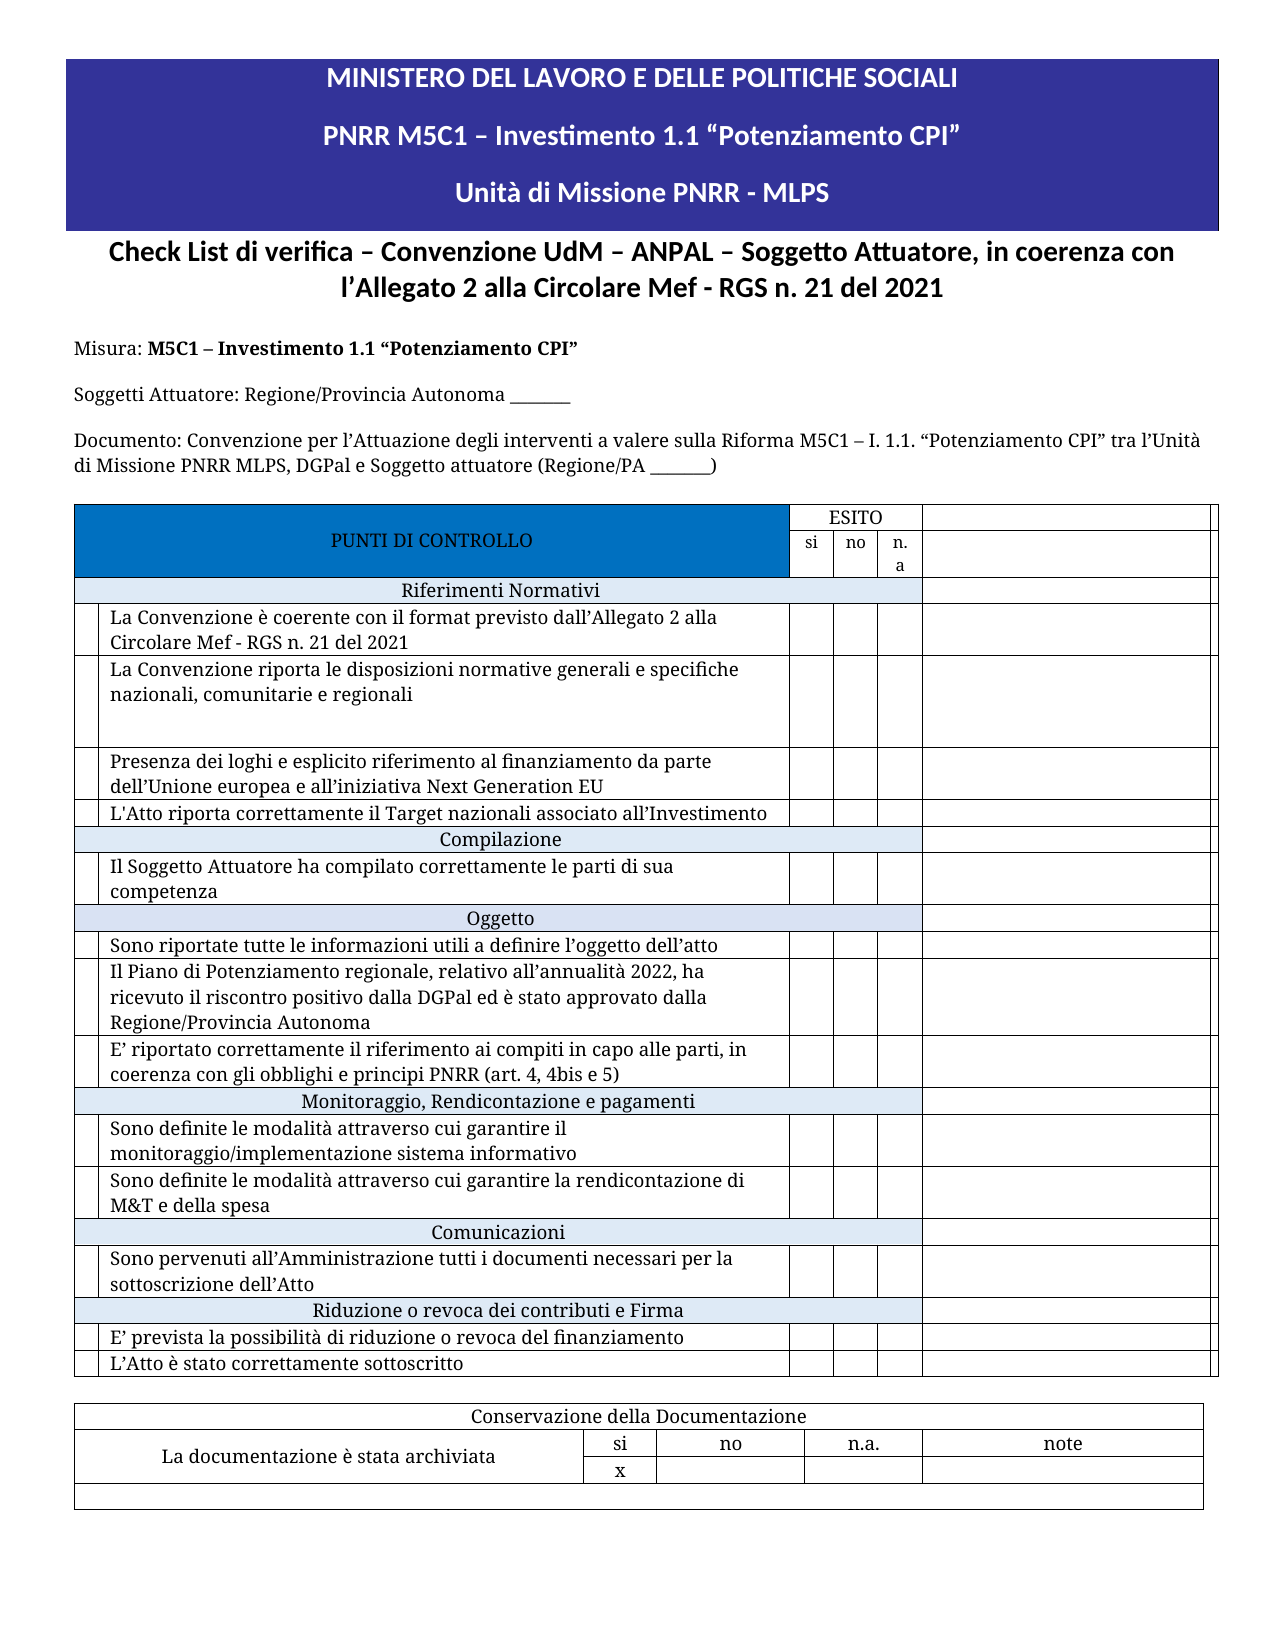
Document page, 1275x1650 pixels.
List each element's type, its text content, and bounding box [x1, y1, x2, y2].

table_header MINISTERO DEL LAVORO E DELLE POLITICHE SOCIALI PNRR M5C1 – Investimento 1.1 “Potenziamento CPI” Unità di Missione PNRR - MLPS [66, 59, 1218, 231]
table_cell Check List di verifica – Convenzione UdM – ANPAL – Soggetto Attuatore, in coerenza con l’Allegato 2 alla Circolare Mef - RGS n. 21 del 2021 [66, 231, 1218, 335]
